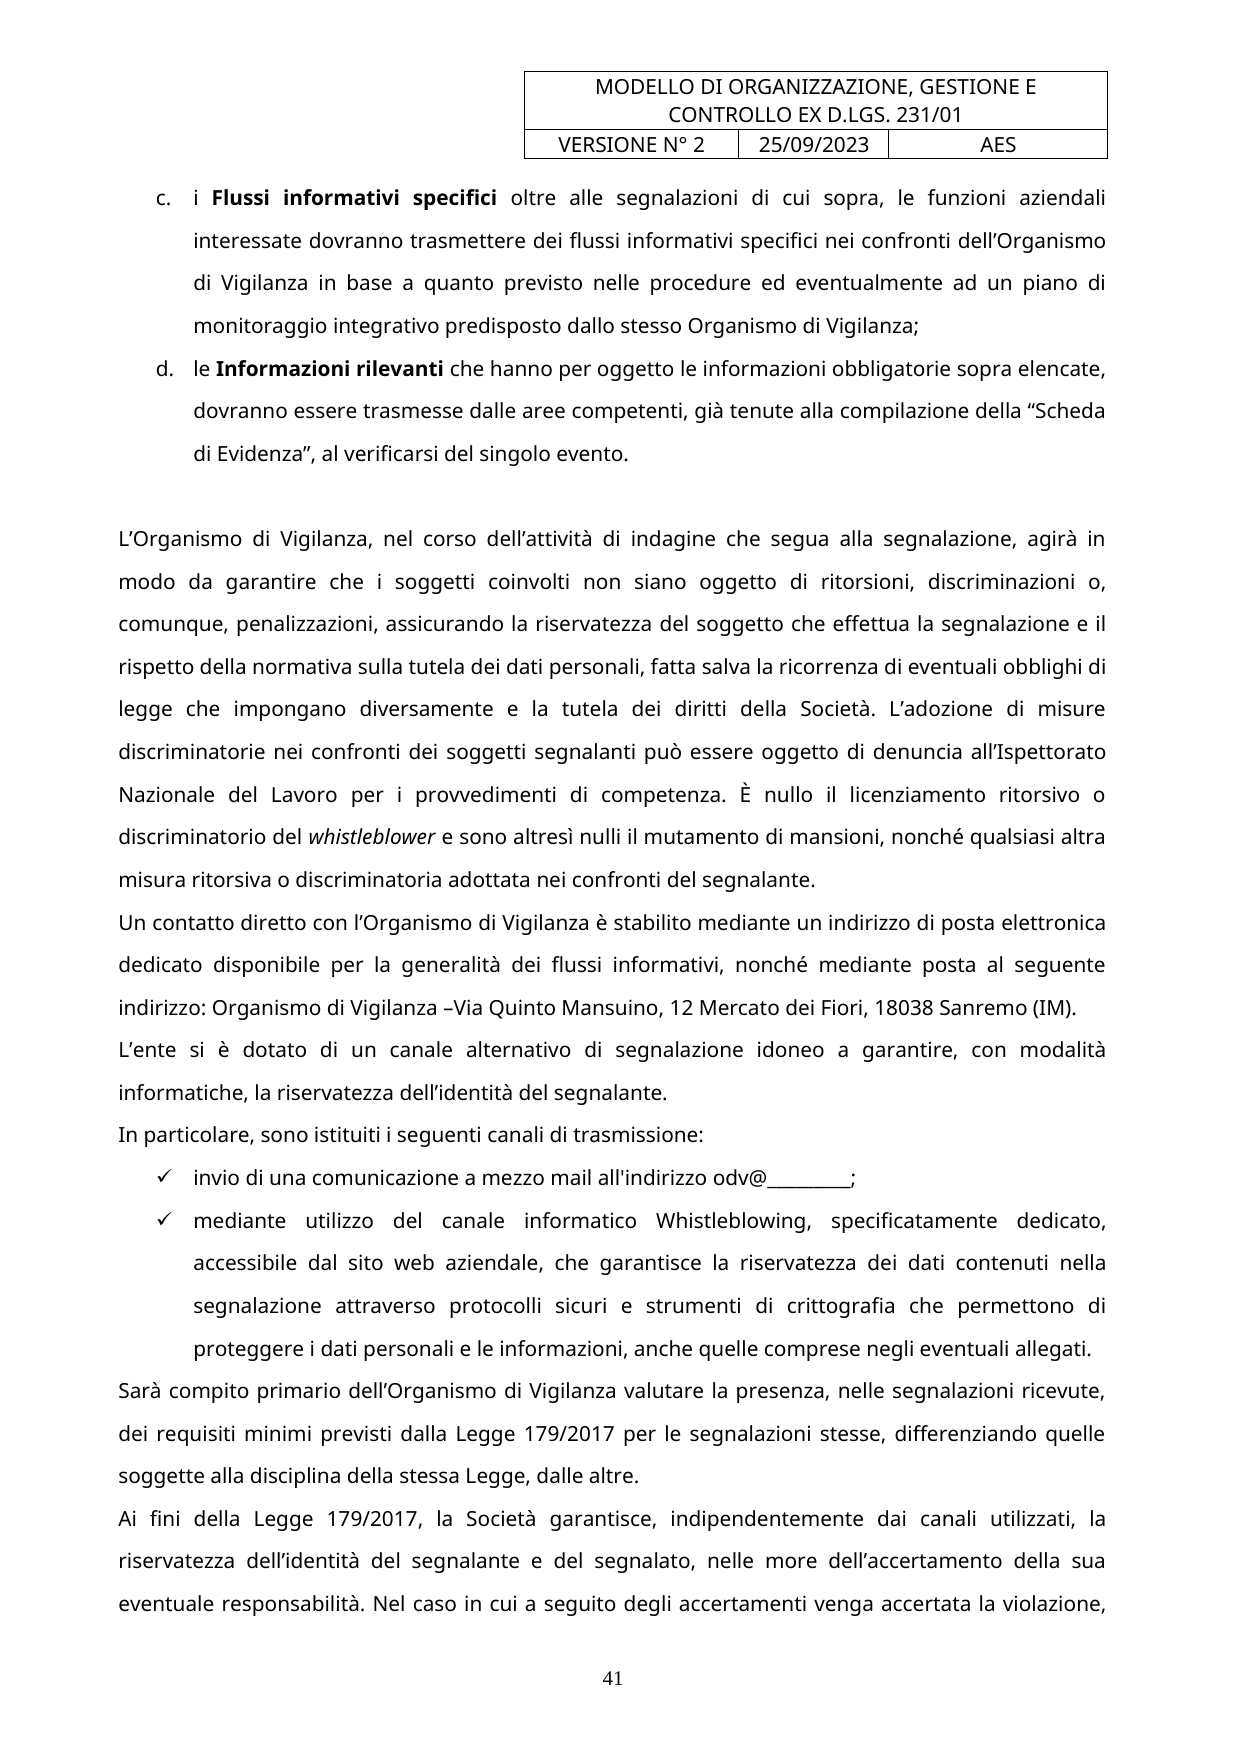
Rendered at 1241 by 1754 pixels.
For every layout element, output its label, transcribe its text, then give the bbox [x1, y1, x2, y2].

list i Flussi informativi specifici oltre alle segnalazioni di cui sopra, le funzioni aziendali interessate dovranno trasmettere dei flussi informativi specifici nei confronti dell’Organismo di Vigilanza in base a quanto previsto nelle procedure ed eventualmente ad un piano di monitoraggio integrativo predisposto dallo stesso Organismo di Vigilanza; [156, 183, 1107, 339]
list invio di una comunicazione a mezzo mail all'indirizzo odv@_________; [156, 1163, 1107, 1192]
list le Informazioni rilevanti che hanno per oggetto le informazioni obbligatorie sopra elencate, dovranno essere trasmesse dalle aree competenti, già tenute alla compilazione della “Scheda di Evidenza”, al verificarsi del singolo evento. [156, 354, 1107, 467]
text In particolare, sono istituiti i seguenti canali di trasmissione: [118, 1121, 1107, 1149]
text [118, 1504, 1107, 1618]
text Un contatto diretto con l’Organismo di Vigilanza è stabilito mediante un indirizzo di posta elettronica dedicato disponibile per la generalità dei flussi informativi, nonché mediante posta al seguente indirizzo: Organismo di Vigilanza –Via Quinto Mansuino, 12 Mercato dei Fiori, 18038 Sanremo (IM). [118, 908, 1107, 1021]
text Sarà compito primario dell’Organismo di Vigilanza valutare la presenza, nelle segnalazioni ricevute, dei requisiti minimi previsti dalla Legge 179/2017 per le segnalazioni stesse, differenziando quelle soggette alla disciplina della stessa Legge, dalle altre. [118, 1376, 1107, 1490]
text L’Organismo di Vigilanza, nel corso dell’attività di indagine che segua alla segnalazione, agirà in modo da garantire che i soggetti coinvolti non siano oggetto di ritorsioni, discriminazioni o, comunque, penalizzazioni, assicurando la riservatezza del soggetto che effettua la segnalazione e il rispetto della normativa sulla tutela dei dati personali, fatta salva la ricorrenza di eventuali obblighi di legge che impongano diversamente e la tutela dei diritti della Società. L’adozione di misure discriminatorie nei confronti dei soggetti segnalanti può essere oggetto di denuncia all’Ispettorato Nazionale del Lavoro per i provvedimenti di competenza. È nullo il licenziamento ritorsivo o discriminatorio del whistleblower e sono altresì nulli il mutamento di mansioni, nonché qualsiasi altra misura ritorsiva o discriminatoria adottata nei confronti del segnalante. [118, 524, 1107, 893]
text L’ente si è dotato di un canale alternativo di segnalazione idoneo a garantire, con modalità informatiche, la riservatezza dell’identità del segnalante. [118, 1035, 1107, 1106]
list mediante utilizzo del canale informatico Whistleblowing, specificatamente dedicato, accessibile dal sito web aziendale, che garantisce la riservatezza dei dati contenuti nella segnalazione attraverso protocolli sicuri e strumenti di crittografia che permettono di proteggere i dati personali e le informazioni, anche quelle comprese negli eventuali allegati. [156, 1206, 1107, 1362]
